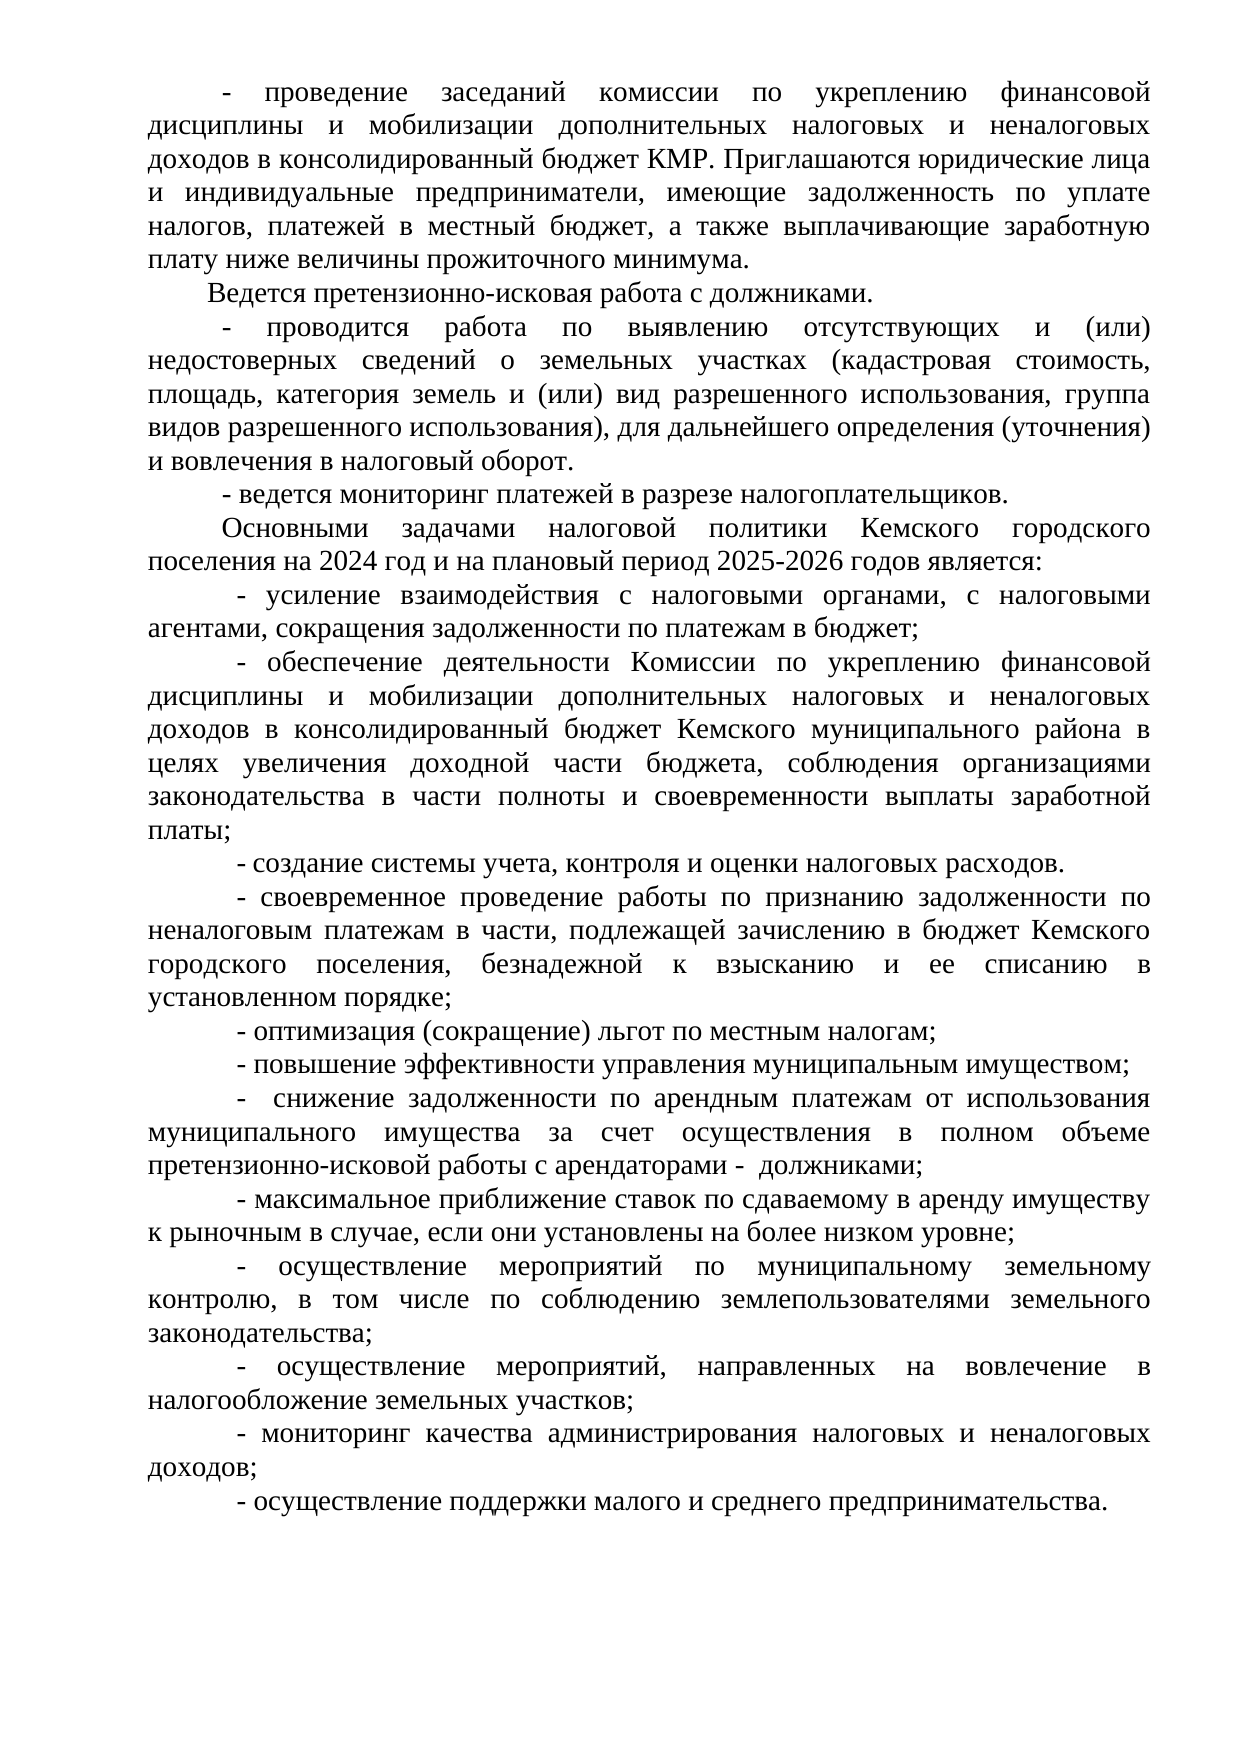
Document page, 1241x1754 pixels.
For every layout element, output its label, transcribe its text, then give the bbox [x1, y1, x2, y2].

text - проведение заседаний комиссии по укреплению финансовой дисциплины и мобилизации дополнительных налоговых и неналоговых доходов в консолидированный бюджет КМР. Приглашаются юридические лица и индивидуальные предприниматели, имеющие задолженность по уплате налогов, платежей в местный бюджет, а также выплачивающие заработную плату ниже величины прожиточного минимума. [148, 74, 1152, 275]
text - осуществление поддержки малого и среднего предпринимательства. [148, 1483, 1152, 1516]
text - осуществление мероприятий по муниципальному земельному контролю, в том числе по соблюдению землепользователями земельного законодательства; [148, 1248, 1152, 1348]
text - своевременное проведение работы по признанию задолженности по неналоговым платежам в части, подлежащей зачислению в бюджет Кемского городского поселения, безнадежной к взысканию и ее списанию в установленном порядке; [148, 879, 1152, 1013]
text Ведется претензионно-исковая работа с должниками. [148, 275, 1152, 309]
text - снижение задолженности по арендным платежам от использования муниципального имущества за счет осуществления в полном объеме претензионно-исковой работы с арендаторами - должниками; [148, 1080, 1152, 1181]
text - создание системы учета, контроля и оценки налоговых расходов. [148, 845, 1152, 879]
text - усиление взаимодействия с налоговыми органами, с налоговыми агентами, сокращения задолженности по платежам в бюджет; [148, 577, 1152, 644]
text - мониторинг качества администрирования налоговых и неналоговых доходов; [148, 1416, 1152, 1483]
text Основными задачами налоговой политики Кемского городского поселения на 2024 год и на плановый период 2025-2026 годов является: [148, 510, 1152, 577]
text - ведется мониторинг платежей в разрезе налогоплательщиков. [148, 476, 1152, 510]
text - осуществление мероприятий, направленных на вовлечение в налогообложение земельных участков; [148, 1348, 1152, 1416]
text - максимальное приближение ставок по сдаваемому в аренду имуществу к рыночным в случае, если они установлены на более низком уровне; [148, 1181, 1152, 1248]
text - повышение эффективности управления муниципальным имуществом; [148, 1047, 1152, 1080]
text - обеспечение деятельности Комиссии по укреплению финансовой дисциплины и мобилизации дополнительных налоговых и неналоговых доходов в консолидированный бюджет Кемского муниципального района в целях увеличения доходной части бюджета, соблюдения организациями законодательства в части полноты и своевременности выплаты заработной платы; [148, 644, 1152, 845]
text - оптимизация (сокращение) льгот по местным налогам; [148, 1013, 1152, 1047]
text - проводится работа по выявлению отсутствующих и (или) недостоверных сведений о земельных участках (кадастровая стоимость, площадь, категория земель и (или) вид разрешенного использования, группа видов разрешенного использования), для дальнейшего определения (уточнения) и вовлечения в налоговый оборот. [148, 309, 1152, 476]
